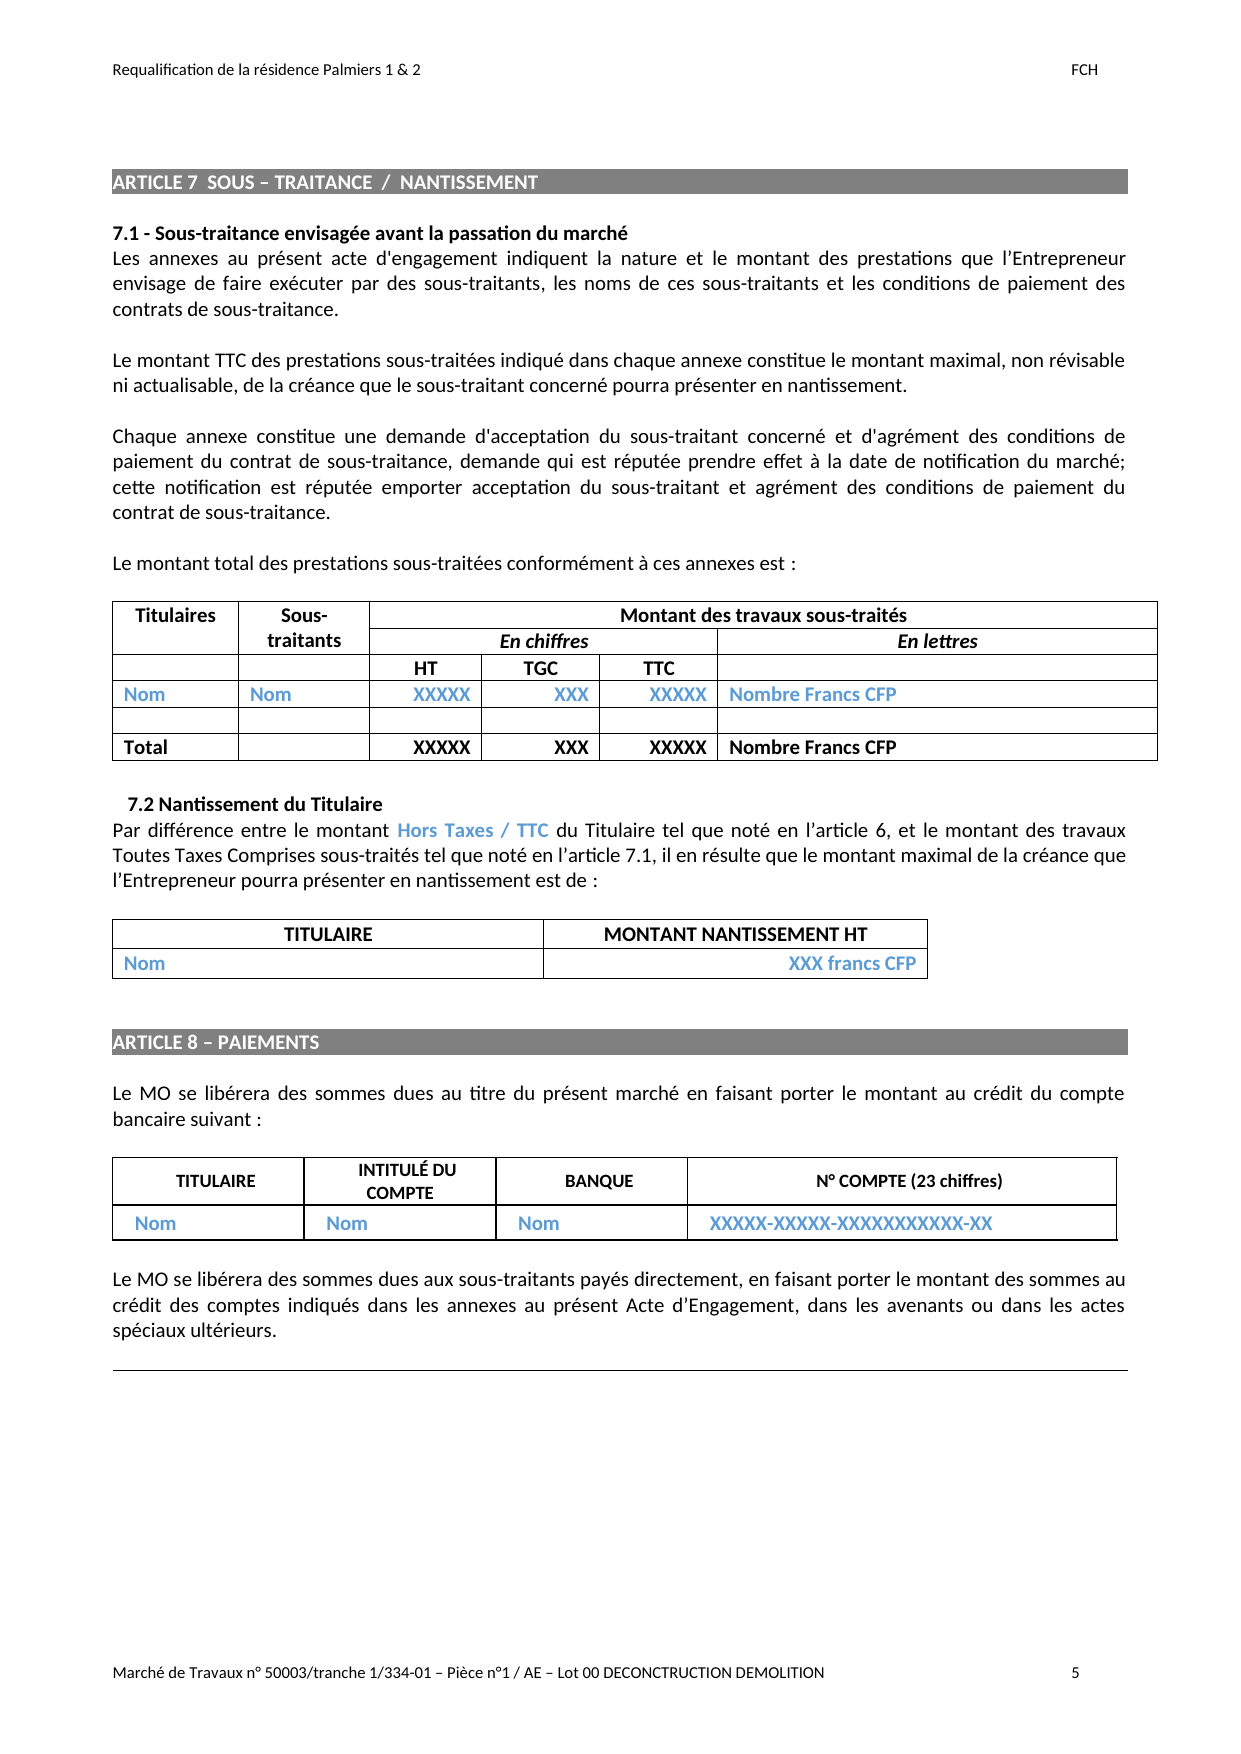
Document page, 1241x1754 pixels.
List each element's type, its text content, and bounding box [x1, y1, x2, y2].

text Par différence entre le montant Hors Taxes / TTC du Titulaire tel que noté en l’article 6, et le montant des travaux Toutes Taxes Comprises sous-traités tel que noté en l’article 7.1, il en résulte que le montant maximal de la créance que l’Entrepreneur pourra présenter en nantissement est de : [112, 817, 1128, 893]
table_cell HT [370, 655, 481, 680]
table_header BANQUE [497, 1158, 687, 1204]
table_cell TTC [600, 655, 717, 680]
table_cell [600, 708, 717, 733]
table_cell En chiffres [370, 629, 717, 654]
table_header MONTANT NANTISSEMENT HT [544, 920, 927, 948]
table_cell Total [113, 734, 238, 760]
table_cell Nom [239, 681, 369, 707]
table_cell XXXXX [370, 734, 481, 760]
table_cell Nom [113, 949, 543, 978]
table_header TITULAIRE [113, 920, 543, 948]
table_cell [718, 655, 1157, 680]
text 7.1 - Sous-traitance envisagée avant la passation du marché [112, 220, 1128, 245]
text Le montant total des prestations sous-traitées conformément à ces annexes est : [112, 550, 1128, 576]
text ARTICLE 8 – PAIEMENTS [112, 1029, 1128, 1055]
table_cell XXX [482, 734, 599, 760]
table_cell Nom [113, 1206, 303, 1239]
text Le MO se libérera des sommes dues aux sous-traitants payés directement, en faisant porter le montant des sommes au crédit des comptes indiqués dans les annexes au présent Acte d’Engagement, dans les avenants ou dans les actes spéciaux ultérieurs. [112, 1266, 1128, 1343]
table_cell Nom [113, 681, 238, 707]
table_cell [718, 708, 1157, 733]
table_cell Nombre Francs CFP [718, 681, 1157, 707]
table_cell [239, 655, 369, 680]
table_header TITULAIRE [113, 1158, 303, 1204]
text ARTICLE 7 SOUS – TRAITANCE / NANTISSEMENT [112, 169, 1128, 194]
table_header Titulaires [113, 602, 238, 654]
table_header INTITULÉ DU COMPTE [305, 1158, 495, 1204]
table_cell [113, 655, 238, 680]
table_cell [239, 708, 369, 733]
table_cell En lettres [718, 629, 1157, 654]
table_cell [113, 708, 238, 733]
table_cell [370, 708, 481, 733]
text Le montant TTC des prestations sous-traitées indiqué dans chaque annexe constitue le montant maximal, non révisable ni actualisable, de la créance que le sous-traitant concerné pourra présenter en nantissement. [112, 347, 1128, 398]
table_header Sous-traitants [239, 602, 369, 654]
table_header Montant des travaux sous-traités [370, 602, 1157, 627]
table_header N° COMPTE (23 chiffres) [688, 1158, 1116, 1204]
table_cell Nom [305, 1206, 495, 1239]
text Le MO se libérera des sommes dues au titre du présent marché en faisant porter le montant au crédit du compte bancaire suivant : [112, 1080, 1128, 1131]
table_cell TGC [482, 655, 599, 680]
table_cell [482, 708, 599, 733]
table_cell XXXXX [600, 681, 717, 707]
text 7.2 Nantissement du Titulaire [112, 791, 1128, 817]
table_cell XXXXX [600, 734, 717, 760]
table_cell XXX [482, 681, 599, 707]
table_cell XXX francs CFP [544, 949, 927, 978]
text Les annexes au présent acte d'engagement indiquent la nature et le montant des prestations que l’Entrepreneur envisage de faire exécuter par des sous-traitants, les noms de ces sous-traitants et les conditions de paiement des contrats de sous-traitance. [112, 245, 1128, 321]
table_cell Nom [497, 1206, 687, 1239]
table_cell XXXXX [370, 681, 481, 707]
table_cell XXXXX-XXXXX-XXXXXXXXXXX-XX [688, 1206, 1116, 1239]
text Chaque annexe constitue une demande d'acceptation du sous-traitant concerné et d'agrément des conditions de paiement du contrat de sous-traitance, demande qui est réputée prendre effet à la date de notification du marché; cette notification est réputée emporter acceptation du sous-traitant et agrément des conditions de paiement du contrat de sous-traitance. [112, 423, 1128, 525]
table_cell Nombre Francs CFP [718, 734, 1157, 760]
table_cell [239, 734, 369, 760]
